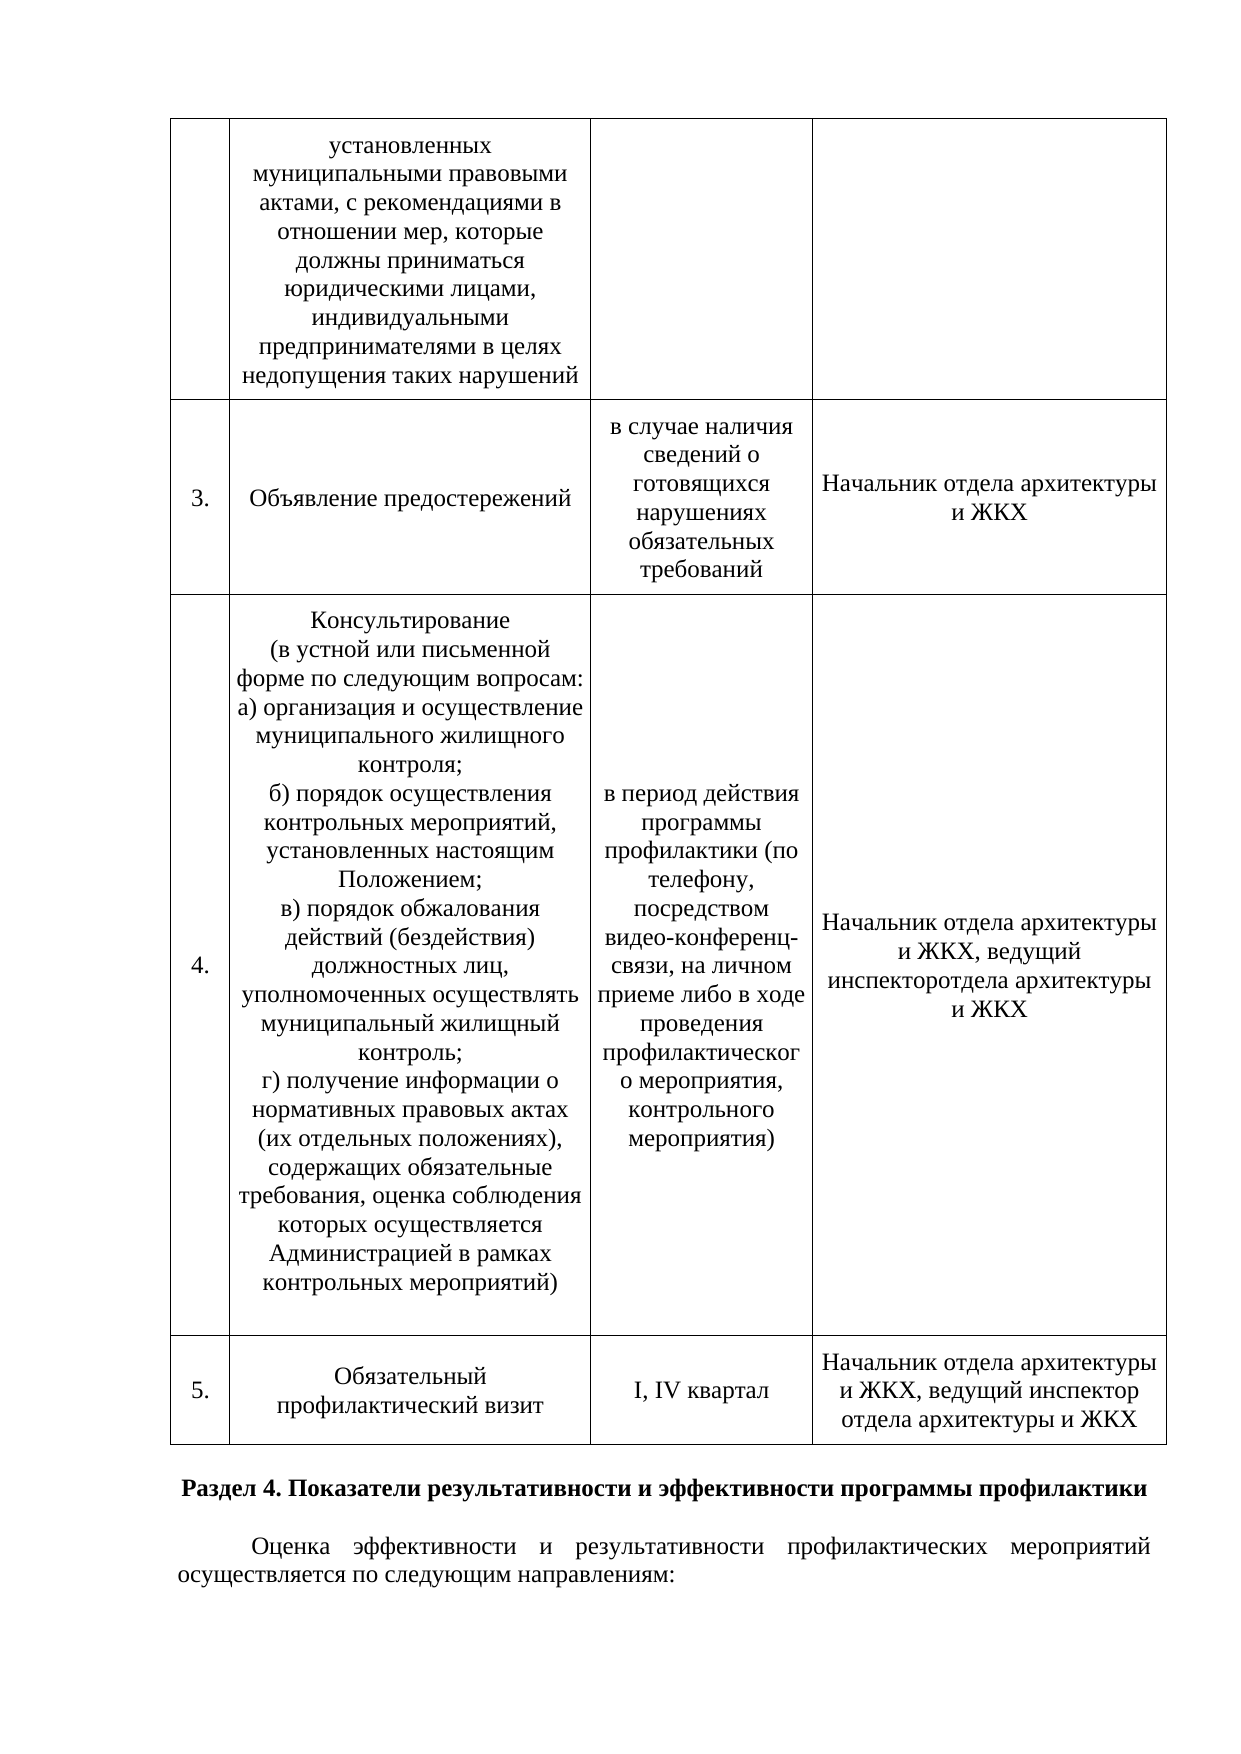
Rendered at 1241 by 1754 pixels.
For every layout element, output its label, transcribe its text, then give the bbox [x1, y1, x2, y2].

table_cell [813, 119, 1166, 399]
table_cell в случае наличия сведений о готовящихся нарушениях обязательных требований [591, 400, 812, 594]
table_cell 2. [171, 119, 229, 399]
table_cell 5. [171, 1336, 229, 1443]
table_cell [591, 119, 812, 399]
text Оценка эффективности и результативности профилактических мероприятий осуществляется по следующим направлениям: [177, 1531, 1152, 1588]
table_cell Начальник отдела архитектуры и ЖКХ [813, 400, 1166, 594]
table_cell 4. [171, 595, 229, 1335]
table_cell Начальник отдела архитектуры и ЖКХ, ведущий инспектор отдела архитектуры и ЖКХ [813, 1336, 1166, 1443]
table_cell Начальник отдела архитектуры и ЖКХ, ведущий инспекторотдела архитектуры и ЖКХ [813, 595, 1166, 1335]
table_cell Обязательный профилактический визит [230, 1336, 590, 1443]
text Раздел 4. Показатели результативности и эффективности программы профилактики [177, 1473, 1152, 1502]
table_cell в период действия программы профилактики (по телефону, посредством видео-конференц-связи, на личном приеме либо в ходе проведения профилактического мероприятия, контрольного мероприятия) [591, 595, 812, 1335]
table_cell Объявление предостережений [230, 400, 590, 594]
table_cell I, IV квартал [591, 1336, 812, 1443]
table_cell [230, 119, 590, 399]
table_cell Консультирование (в устной или письменной форме по следующим вопросам: а) организация и осуществление муниципального жилищного контроля; б) порядок осуществления контрольных мероприятий, установленных настоящим Положением; в) порядок обжалования действий (бездействия) должностных лиц, уполномоченных осуществлять муниципальный жилищный контроль; г) получение информации о нормативных правовых актах (их отдельных положениях), содержащих обязательные требования, оценка соблюдения которых осуществляется Администрацией в рамках контрольных мероприятий) [230, 595, 590, 1335]
table_cell 3. [171, 400, 229, 594]
